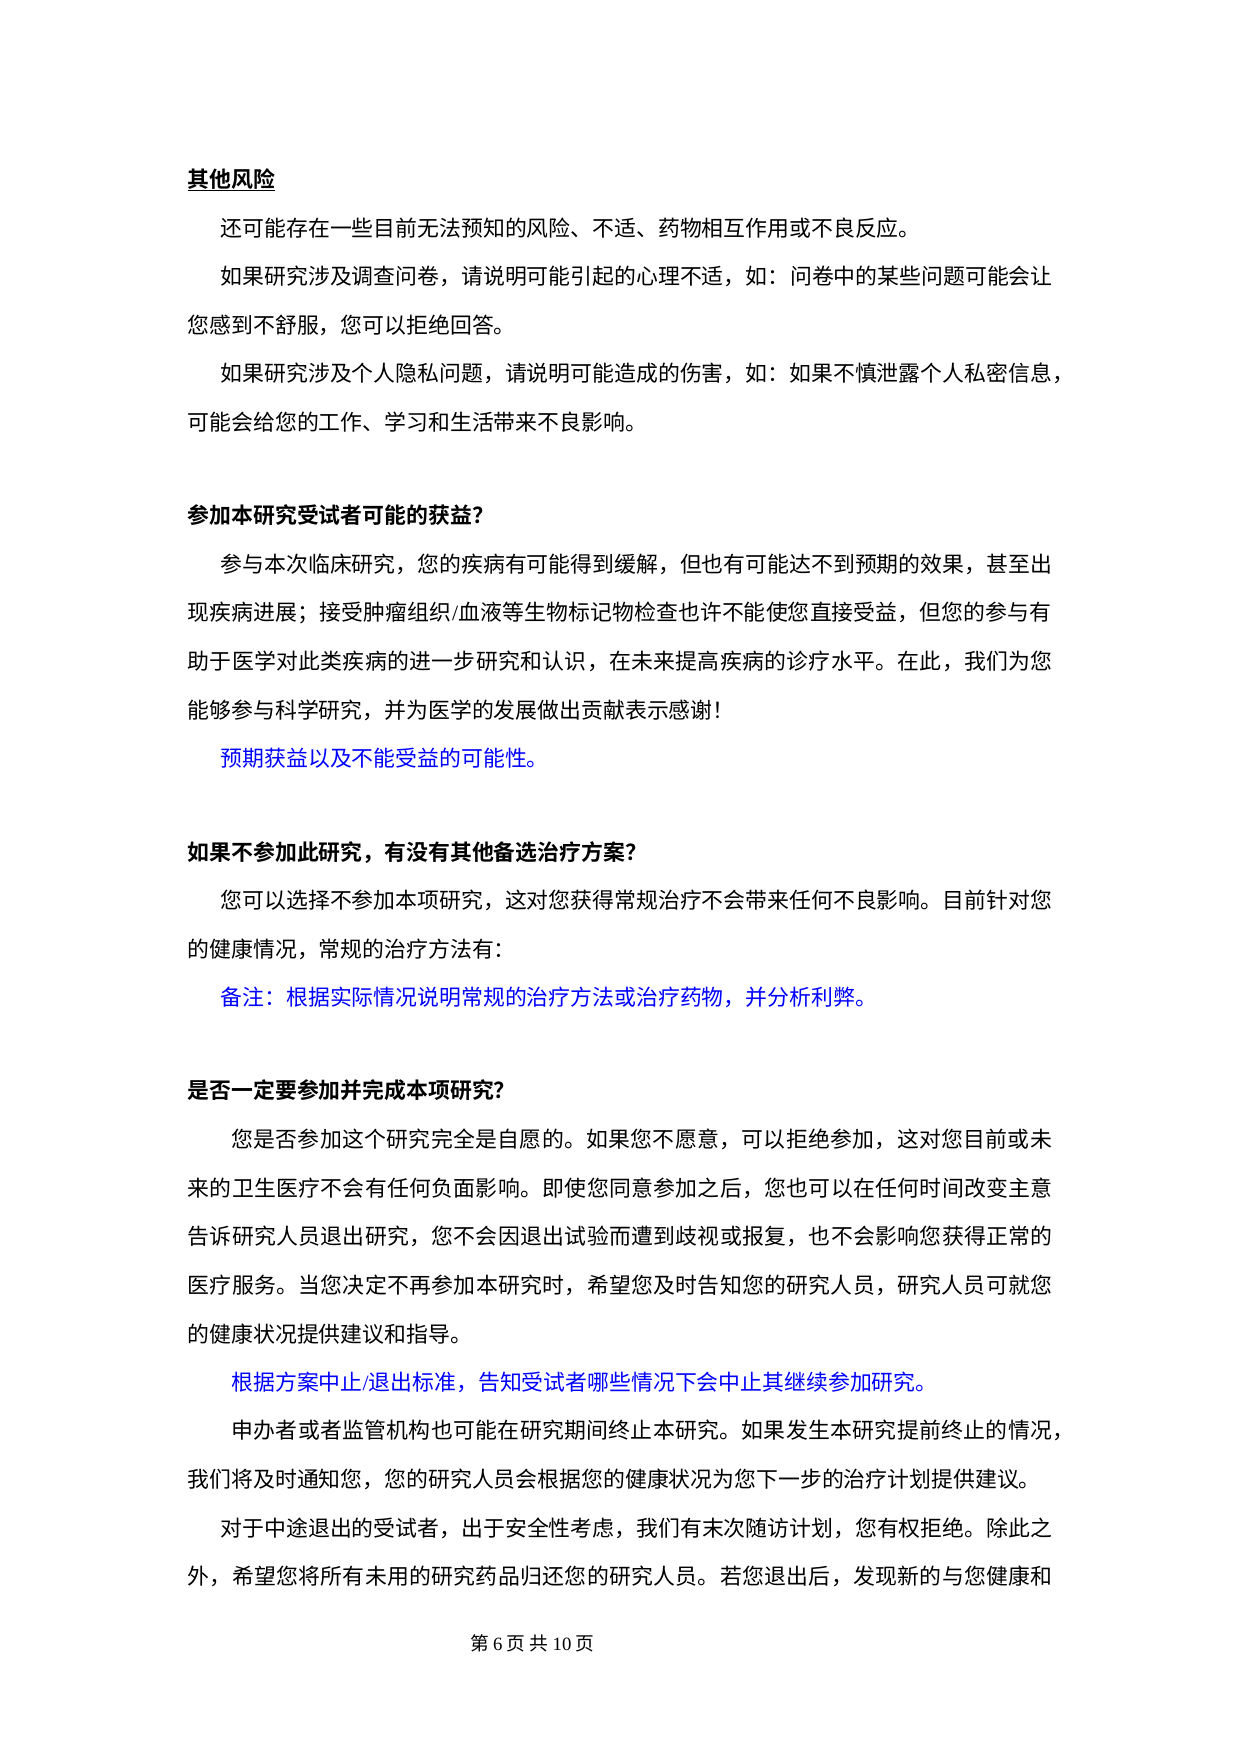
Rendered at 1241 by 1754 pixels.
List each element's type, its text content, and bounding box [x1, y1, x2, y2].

text 其他风险 [187, 162, 1053, 194]
text 如果研究涉及个人隐私问题，请说明可能造成的伤害，如：如果不慎泄露个人私密信息，可能会给您的工作、学习和生活带来不良影响。 [187, 356, 1053, 437]
text 还可能存在一些目前无法预知的风险、不适、药物相互作用或不良反应。 [187, 210, 1053, 243]
text 参加本研究受试者可能的获益？ [187, 498, 1053, 530]
text 预期获益以及不能受益的可能性。 [187, 741, 1053, 773]
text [187, 1510, 1053, 1591]
text 是否一定要参加并完成本项研究？ [187, 1073, 1053, 1106]
text 根据方案中止/退出标准，告知受试者哪些情况下会中止其继续参加研究。 [187, 1365, 1053, 1397]
text 如果研究涉及调查问卷，请说明可能引起的心理不适，如：问卷中的某些问题可能会让您感到不舒服，您可以拒绝回答。 [187, 259, 1053, 340]
text 备注：根据实际情况说明常规的治疗方法或治疗药物，并分析利弊。 [187, 980, 1053, 1012]
text 参与本次临床研究，您的疾病有可能得到缓解，但也有可能达不到预期的效果，甚至出现疾病进展；接受肿瘤组织/血液等生物标记物检查也许不能使您直接受益，但您的参与有助于医学对此类疾病的进一步研究和认识，在未来提高疾病的诊疗水平。在此，我们为您能够参与科学研究，并为医学的发展做出贡献表示感谢！ [187, 546, 1053, 725]
text 您是否参加这个研究完全是自愿的。如果您不愿意，可以拒绝参加，这对您目前或未来的卫生医疗不会有任何负面影响。即使您同意参加之后，您也可以在任何时间改变主意，告诉研究人员退出研究，您不会因退出试验而遭到歧视或报复，也不会影响您获得正常的医疗服务。当您决定不再参加本研究时，希望您及时告知您的研究人员，研究人员可就您的健康状况提供建议和指导。 [187, 1121, 1053, 1349]
text 您可以选择不参加本项研究，这对您获得常规治疗不会带来任何不良影响。目前针对您的健康情况，常规的治疗方法有： [187, 883, 1053, 964]
text 如果不参加此研究，有没有其他备选治疗方案？ [187, 834, 1053, 867]
text 申办者或者监管机构也可能在研究期间终止本研究。如果发生本研究提前终止的情况，我们将及时通知您，您的研究人员会根据您的健康状况为您下一步的治疗计划提供建议。 [187, 1413, 1053, 1494]
